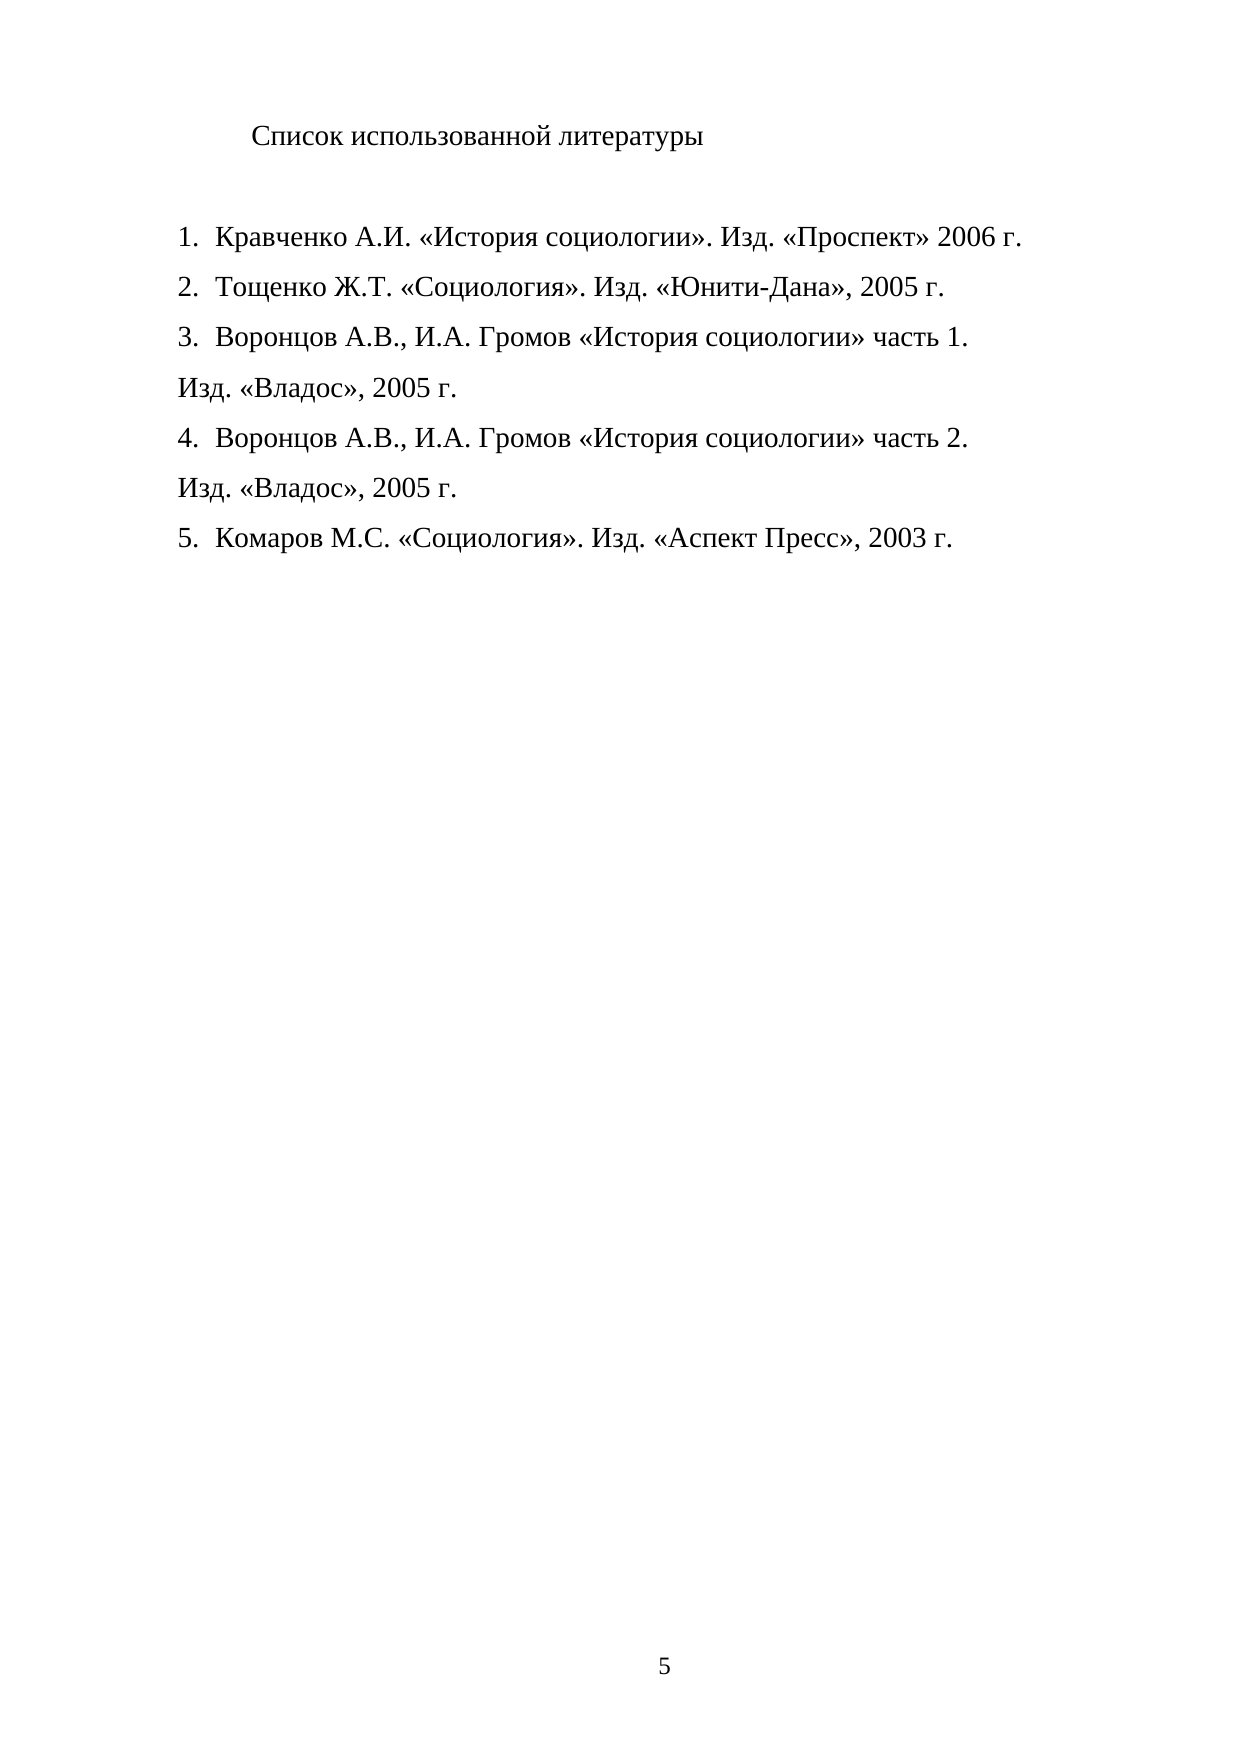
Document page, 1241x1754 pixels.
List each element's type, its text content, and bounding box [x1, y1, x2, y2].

list Комаров М.С. «Социология». Изд. «Аспект Пресс», 2003 г. [177, 521, 1152, 554]
text Изд. «Владос», 2005 г. [177, 370, 1152, 403]
list Воронцов А.В., И.А. Громов «История социологии» часть 1. [177, 319, 1152, 353]
list Тощенко Ж.Т. «Социология». Изд. «Юнити-Дана», 2005 г. [177, 269, 1152, 303]
text Список использованной литературы [177, 118, 1152, 152]
list Кравченко А.И. «История социологии». Изд. «Проспект» 2006 г. [177, 219, 1152, 252]
text Изд. «Владос», 2005 г. [177, 470, 1152, 504]
list Воронцов А.В., И.А. Громов «История социологии» часть 2. [177, 420, 1152, 453]
